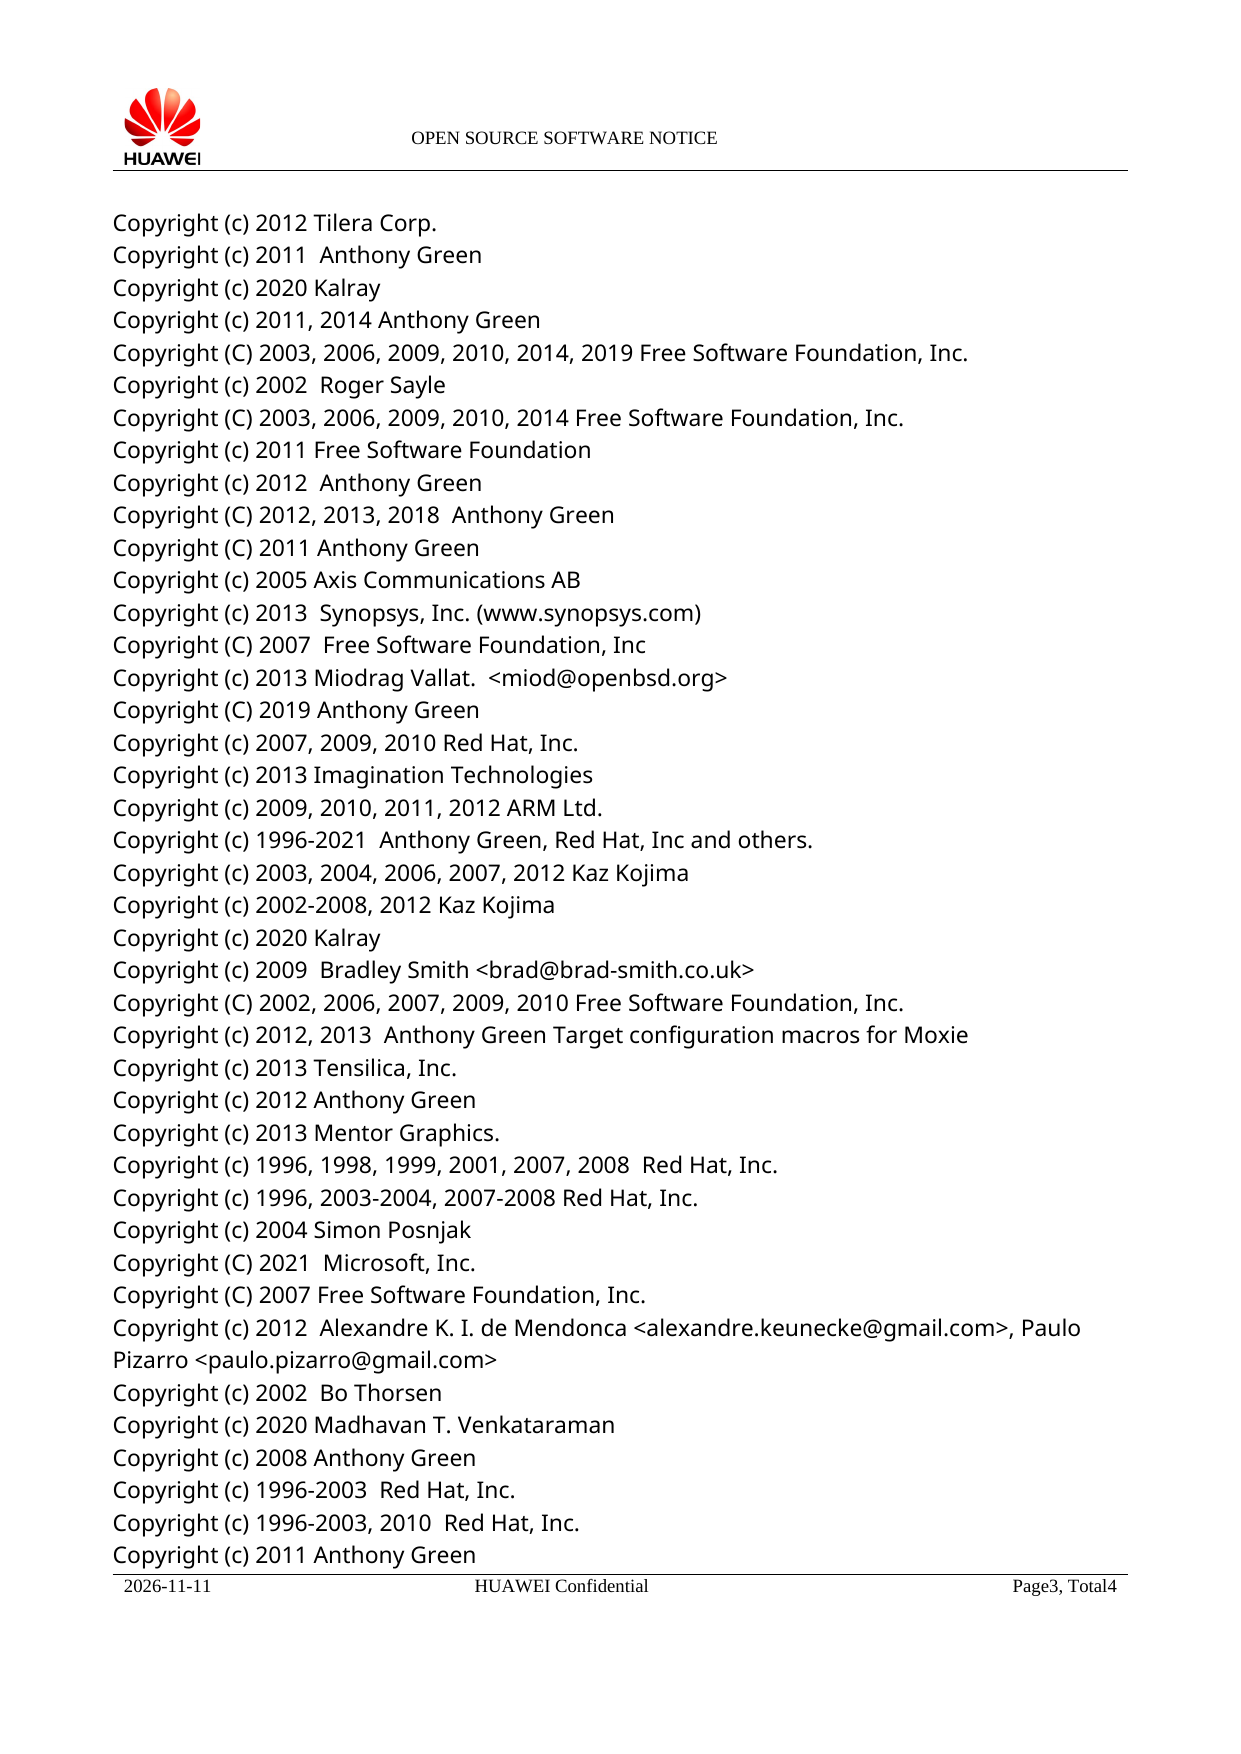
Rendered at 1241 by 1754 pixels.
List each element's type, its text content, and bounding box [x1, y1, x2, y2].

picture [124, 88, 201, 165]
